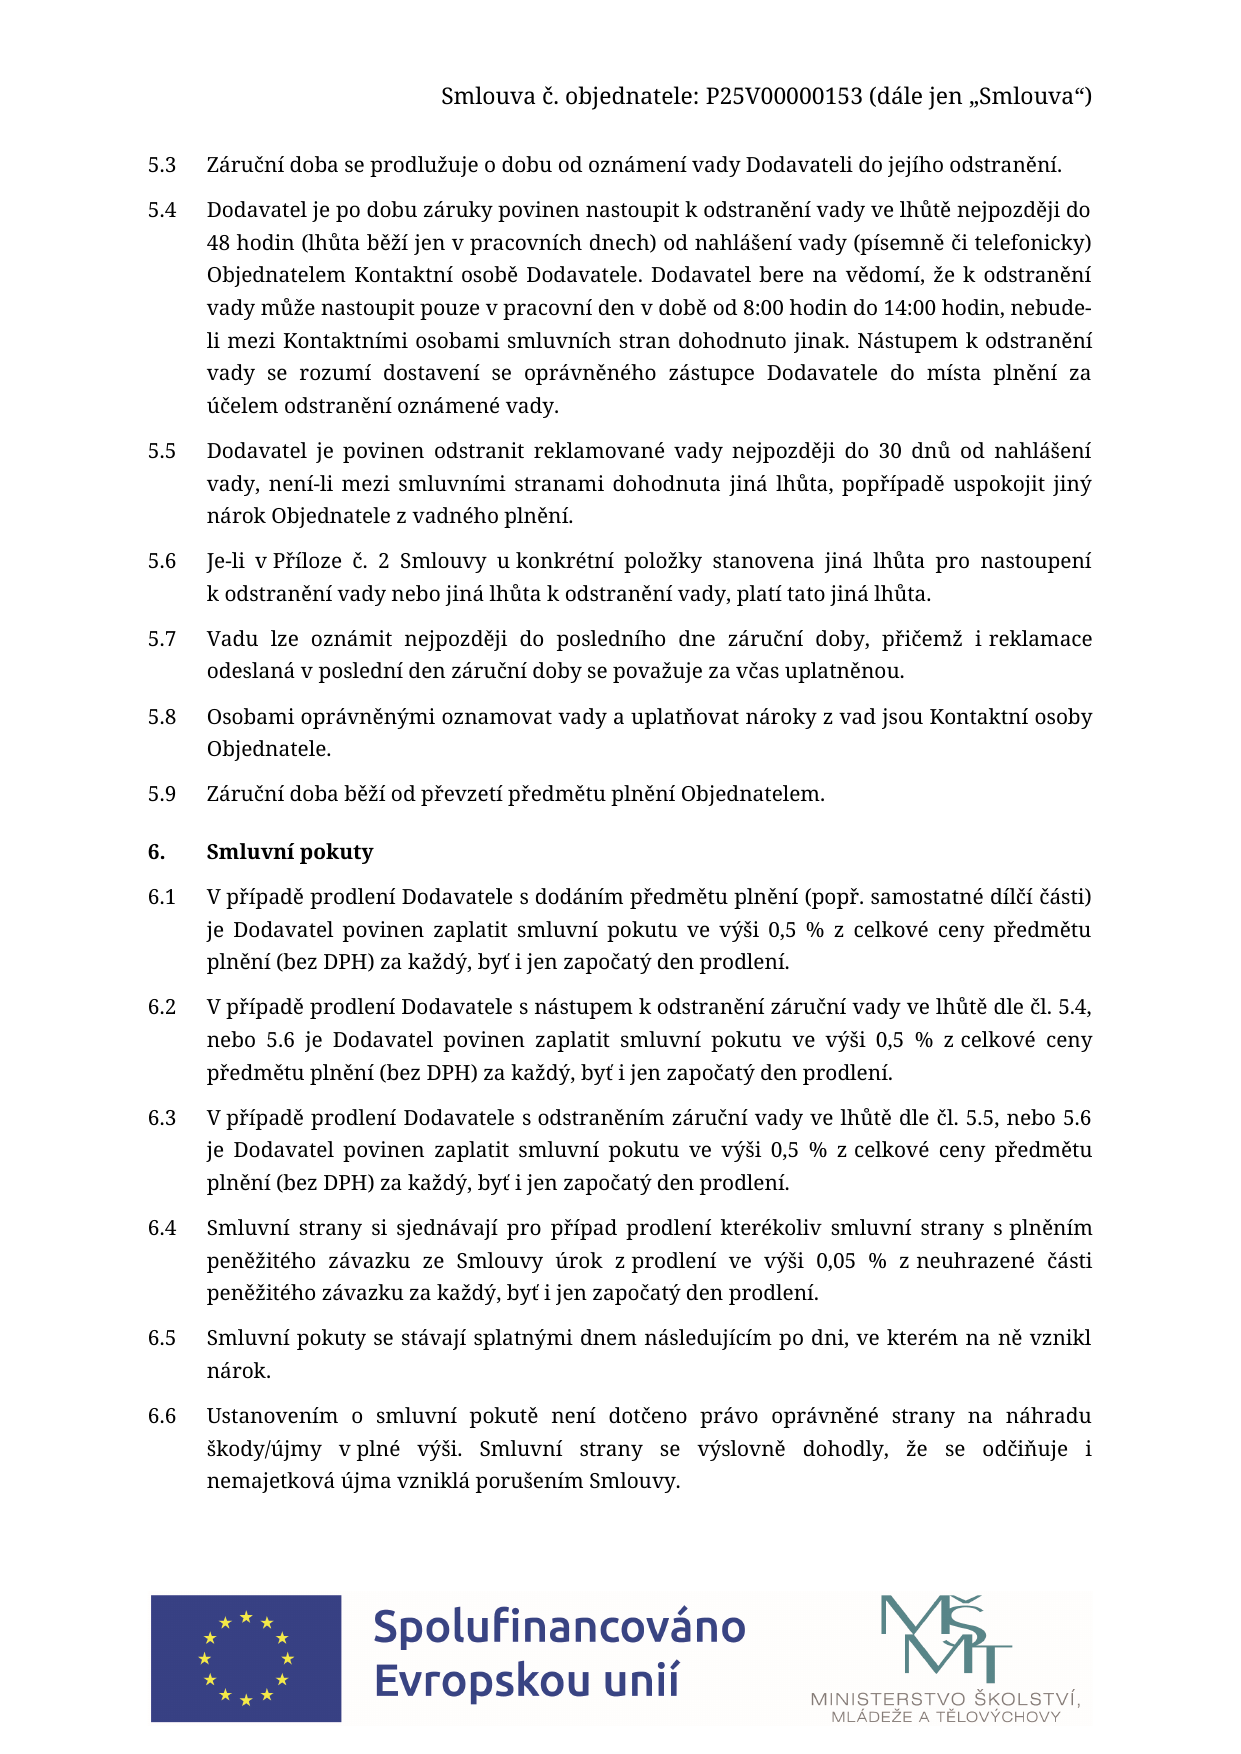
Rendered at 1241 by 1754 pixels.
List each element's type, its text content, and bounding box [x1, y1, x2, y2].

list Smluvní pokuty se stávají splatnými dnem následujícím po dni, ve kterém na ně vznikl nárok. [148, 1323, 1093, 1384]
list Záruční doba běží od převzetí předmětu plnění Objednatelem. [148, 779, 1093, 808]
list V případě prodlení Dodavatele s nástupem k odstranění záruční vady ve lhůtě dle čl. 5.4, nebo 5.6 je Dodavatel povinen zaplatit smluvní pokutu ve výši 0,5 % z celkové ceny předmětu plnění (bez DPH) za každý, byť i jen započatý den prodlení. [148, 992, 1093, 1086]
list Dodavatel je povinen odstranit reklamované vady nejpozději do 30 dnů od nahlášení vady, není-li mezi smluvními stranami dohodnuta jiná lhůta, popřípadě uspokojit jiný nárok Objednatele z vadného plnění. [148, 436, 1093, 530]
list Osobami oprávněnými oznamovat vady a uplatňovat nároky z vad jsou Kontaktní osoby Objednatele. [148, 702, 1093, 763]
list Smluvní strany si sjednávají pro případ prodlení kterékoliv smluvní strany s plněním peněžitého závazku ze Smlouvy úrok z prodlení ve výši 0,05 % z neuhrazené části peněžitého závazku za každý, byť i jen započatý den prodlení. [148, 1213, 1093, 1307]
list Je-li v Příloze č. 2 Smlouvy u konkrétní položky stanovena jiná lhůta pro nastoupení k odstranění vady nebo jiná lhůta k odstranění vady, platí tato jiná lhůta. [148, 546, 1093, 607]
list Ustanovením o smluvní pokutě není dotčeno právo oprávněné strany na náhradu škody/újmy v plné výši. Smluvní strany se výslovně dohodly, že se odčiňuje i nemajetková újma vzniklá porušením Smlouvy. [148, 1401, 1093, 1495]
list Smluvní pokuty [148, 837, 1093, 866]
list Záruční doba se prodlužuje o dobu od oznámení vady Dodavateli do jejího odstranění. [148, 150, 1093, 179]
list Vadu lze oznámit nejpozději do posledního dne záruční doby, přičemž i reklamace odeslaná v poslední den záruční doby se považuje za včas uplatněnou. [148, 624, 1093, 685]
list V případě prodlení Dodavatele s dodáním předmětu plnění (popř. samostatné dílčí části) je Dodavatel povinen zaplatit smluvní pokutu ve výši 0,5 % z celkové ceny předmětu plnění (bez DPH) za každý, byť i jen započatý den prodlení. [148, 882, 1093, 976]
list Dodavatel je po dobu záruky povinen nastoupit k odstranění vady ve lhůtě nejpozději do 48 hodin (lhůta běží jen v pracovních dnech) od nahlášení vady (písemně či telefonicky) Objednatelem Kontaktní osobě Dodavatele. Dodavatel bere na vědomí, že k odstranění vady může nastoupit pouze v pracovní den v době od 8:00 hodin do 14:00 hodin, nebude-li mezi Kontaktními osobami smluvních stran dohodnuto jinak. Nástupem k odstranění vady se rozumí dostavení se oprávněného zástupce Dodavatele do místa plnění za účelem odstranění oznámené vady. [148, 195, 1093, 419]
list V případě prodlení Dodavatele s odstraněním záruční vady ve lhůtě dle čl. 5.5, nebo 5.6 je Dodavatel povinen zaplatit smluvní pokutu ve výši 0,5 % z celkové ceny předmětu plnění (bez DPH) za každý, byť i jen započatý den prodlení. [148, 1103, 1093, 1196]
picture [147, 1591, 1093, 1726]
